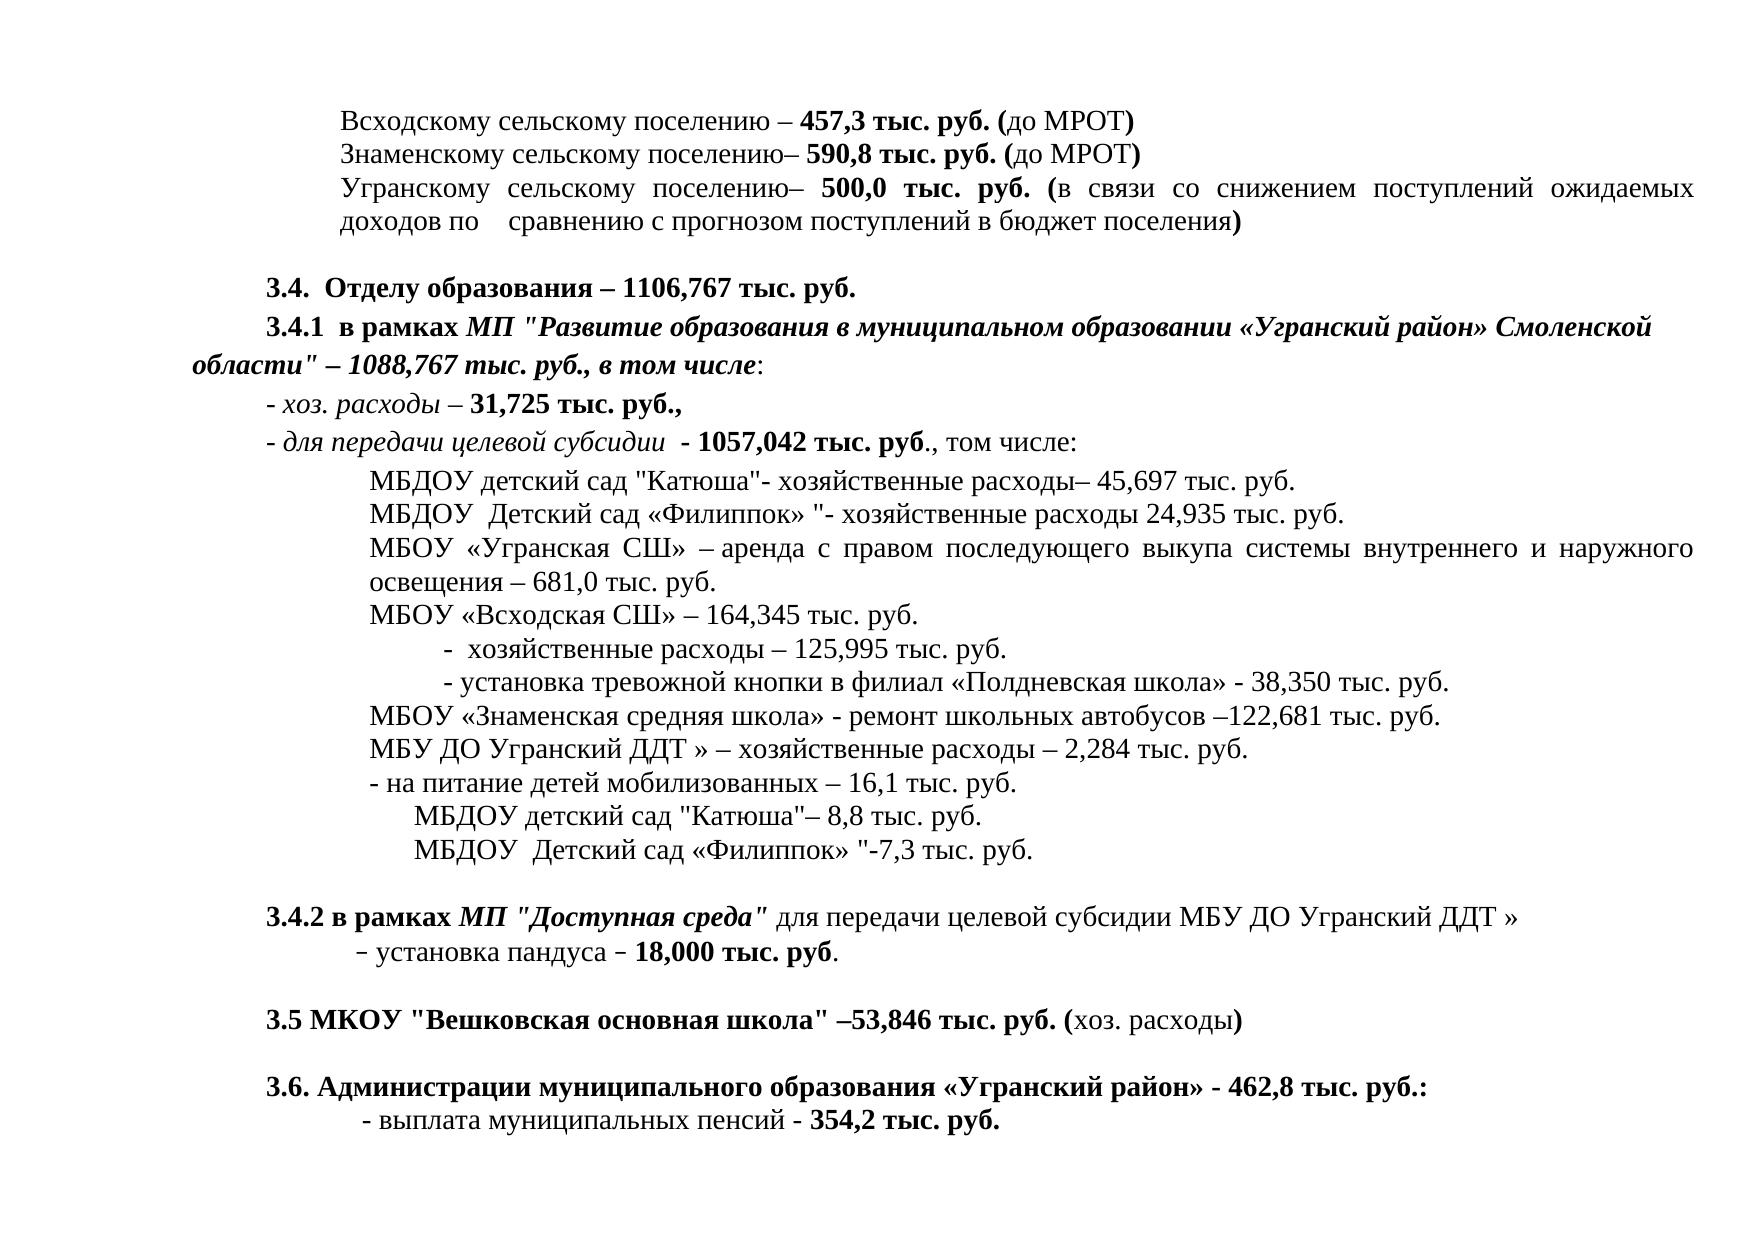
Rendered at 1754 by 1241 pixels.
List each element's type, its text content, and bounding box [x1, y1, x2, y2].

text 3.4.2 в рамках МП "Доступная среда" для передачи целевой субсидии МБУ ДО Угранский ДДТ » [177, 899, 1695, 933]
text - на питание детей мобилизованных – 16,1 тыс. руб. [369, 765, 1695, 798]
text – установка пандуса – 18,000 тыс. руб. [354, 933, 1695, 968]
text - установка тревожной кнопки в филиал «Полдневская школа» - 38,350 тыс. руб. [443, 664, 1695, 698]
text Всходскому сельскому поселению – 457,3 тыс. руб. (до МРОТ) [340, 103, 1695, 136]
text 3.6. Администрации муниципального образования «Угранский район» - 462,8 тыс. руб.: [177, 1069, 1695, 1102]
text Знаменскому сельскому поселению– 590,8 тыс. руб. (до МРОТ) [340, 136, 1695, 170]
text МБОУ «Знаменская средняя школа» - ремонт школьных автобусов –122,681 тыс. руб. [369, 698, 1695, 731]
text МБОУ «Всходская СШ» – 164,345 тыс. руб. [369, 597, 1695, 631]
text - хозяйственные расходы – 125,995 тыс. руб. [443, 631, 1695, 664]
text МБУ ДО Угранский ДДТ » – хозяйственные расходы – 2,284 тыс. руб. [369, 731, 1695, 765]
text МБОУ «Угранская СШ» – аренда с правом последующего выкупа системы внутреннего и наружного освещения – 681,0 тыс. руб. [369, 530, 1695, 597]
text МБДОУ детский сад "Катюша"- хозяйственные расходы– 45,697 тыс. руб. [369, 463, 1695, 497]
text - для передачи целевой субсидии - 1057,042 тыс. руб., том числе: [192, 424, 1695, 458]
text МБДОУ детский сад "Катюша"– 8,8 тыс. руб. [413, 798, 1695, 832]
text МБДОУ Детский сад «Филиппок» "- хозяйственные расходы 24,935 тыс. руб. [369, 497, 1695, 530]
text - выплата муниципальных пенсий - 354,2 тыс. руб. [310, 1102, 1695, 1136]
text - хоз. расходы – 31,725 тыс. руб., [192, 386, 1695, 419]
text Угранскому сельскому поселению– 500,0 тыс. руб. (в связи со снижением поступлений ожидаемых доходов по сравнению с прогнозом поступлений в бюджет поселения) [340, 170, 1057, 203]
text 3.4.1 в рамках МП "Развитие образования в муниципальном образовании «Угранский район» Смоленской области" – 1088,767 тыс. руб., в том числе: [192, 309, 1695, 381]
text 3.5 МКОУ "Вешковская основная школа" –53,846 тыс. руб. (хоз. расходы) [177, 1002, 1695, 1035]
text 3.4. Отделу образования – 1106,767 тыс. руб. [192, 270, 1695, 304]
text Угранскому сельскому поселению– 500,0 тыс. руб. (в связи со снижением поступлений ожидаемых доходов по сравнению с прогнозом поступлений в бюджет поселения) [1232, 203, 1695, 237]
text МБДОУ Детский сад «Филиппок» "-7,3 тыс. руб. [413, 832, 1695, 866]
